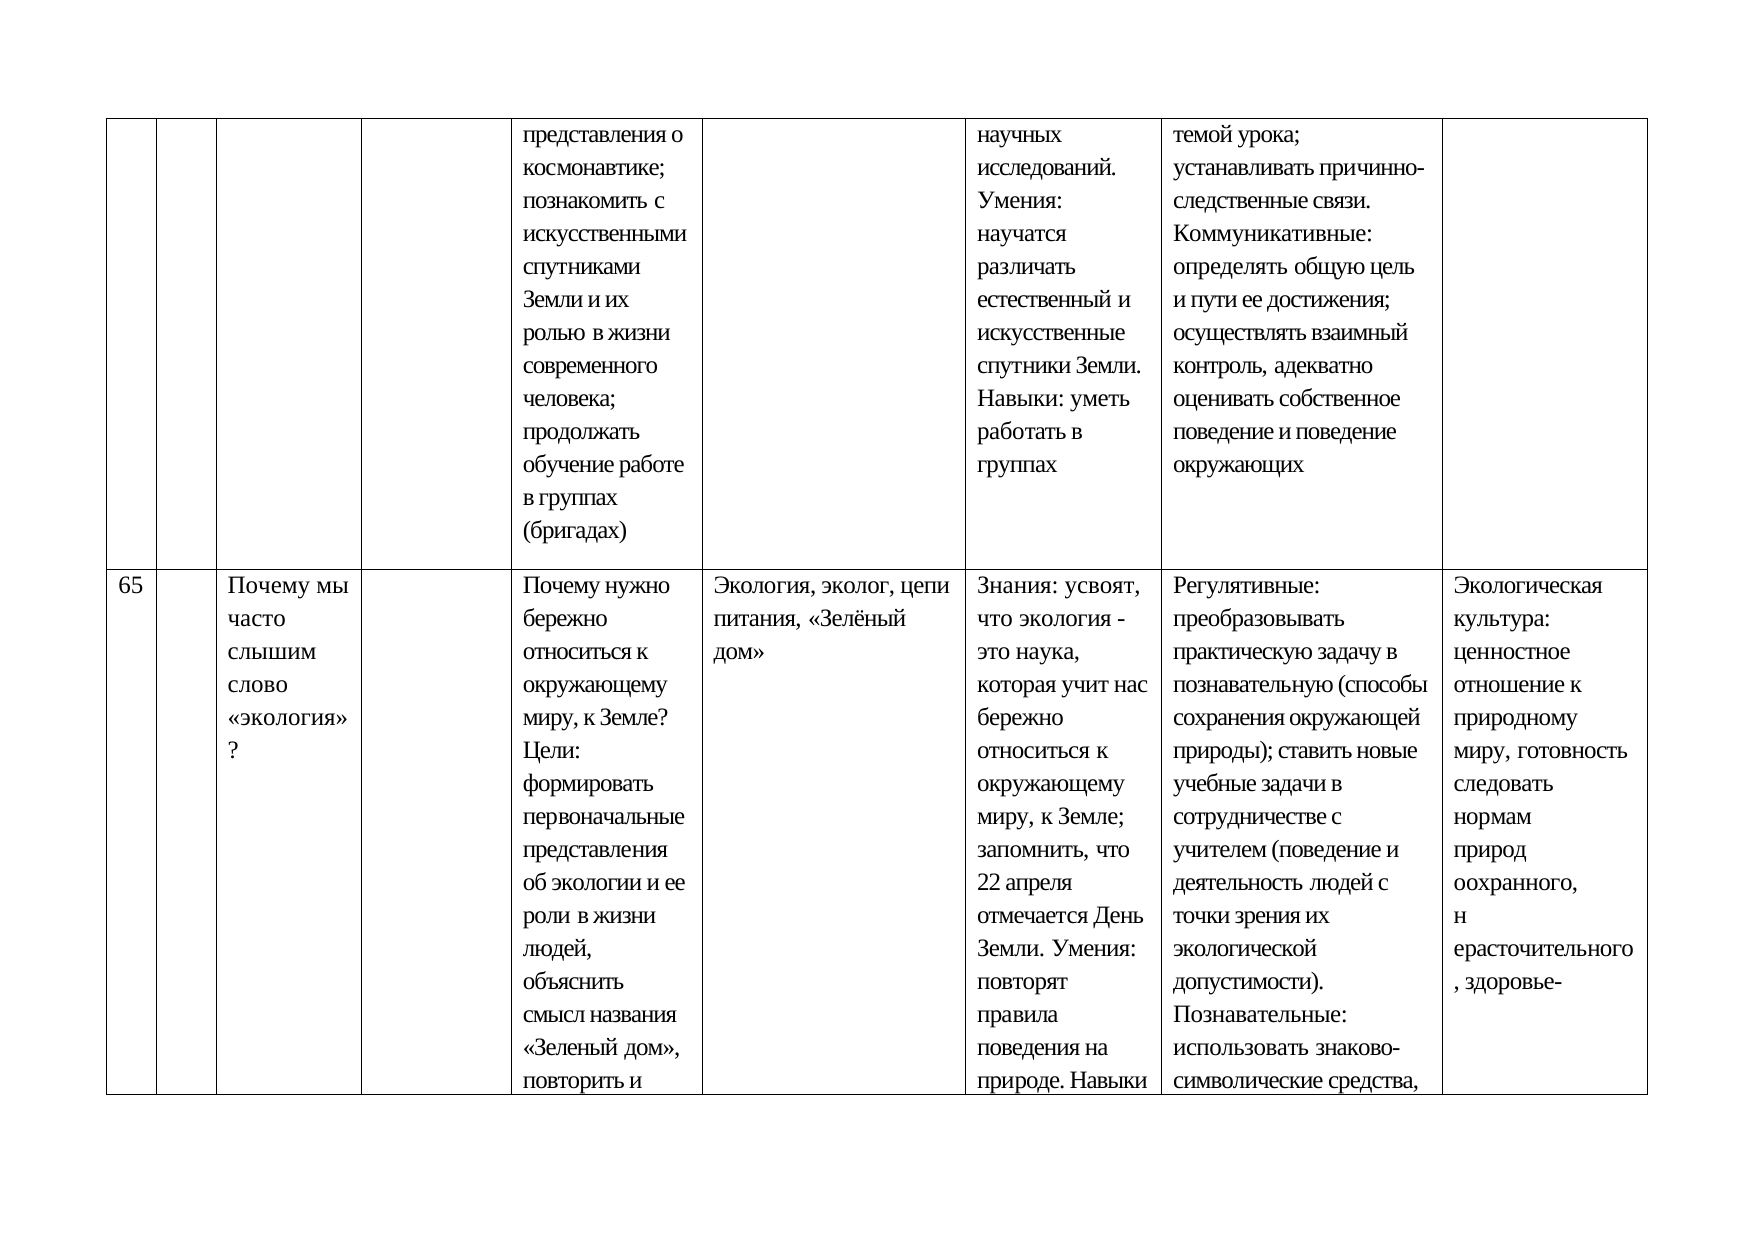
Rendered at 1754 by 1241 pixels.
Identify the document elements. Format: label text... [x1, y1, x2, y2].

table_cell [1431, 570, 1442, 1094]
table_cell [157, 570, 216, 1094]
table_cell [703, 119, 965, 569]
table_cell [217, 119, 361, 569]
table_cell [1443, 119, 1647, 569]
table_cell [1443, 570, 1647, 1094]
table_cell 64 [107, 119, 156, 569]
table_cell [703, 570, 965, 1094]
table_cell [157, 119, 216, 569]
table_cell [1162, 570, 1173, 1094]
table_cell [362, 119, 511, 569]
table_cell 65 [107, 570, 156, 1094]
table_cell [362, 570, 511, 1094]
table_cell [217, 570, 361, 1094]
